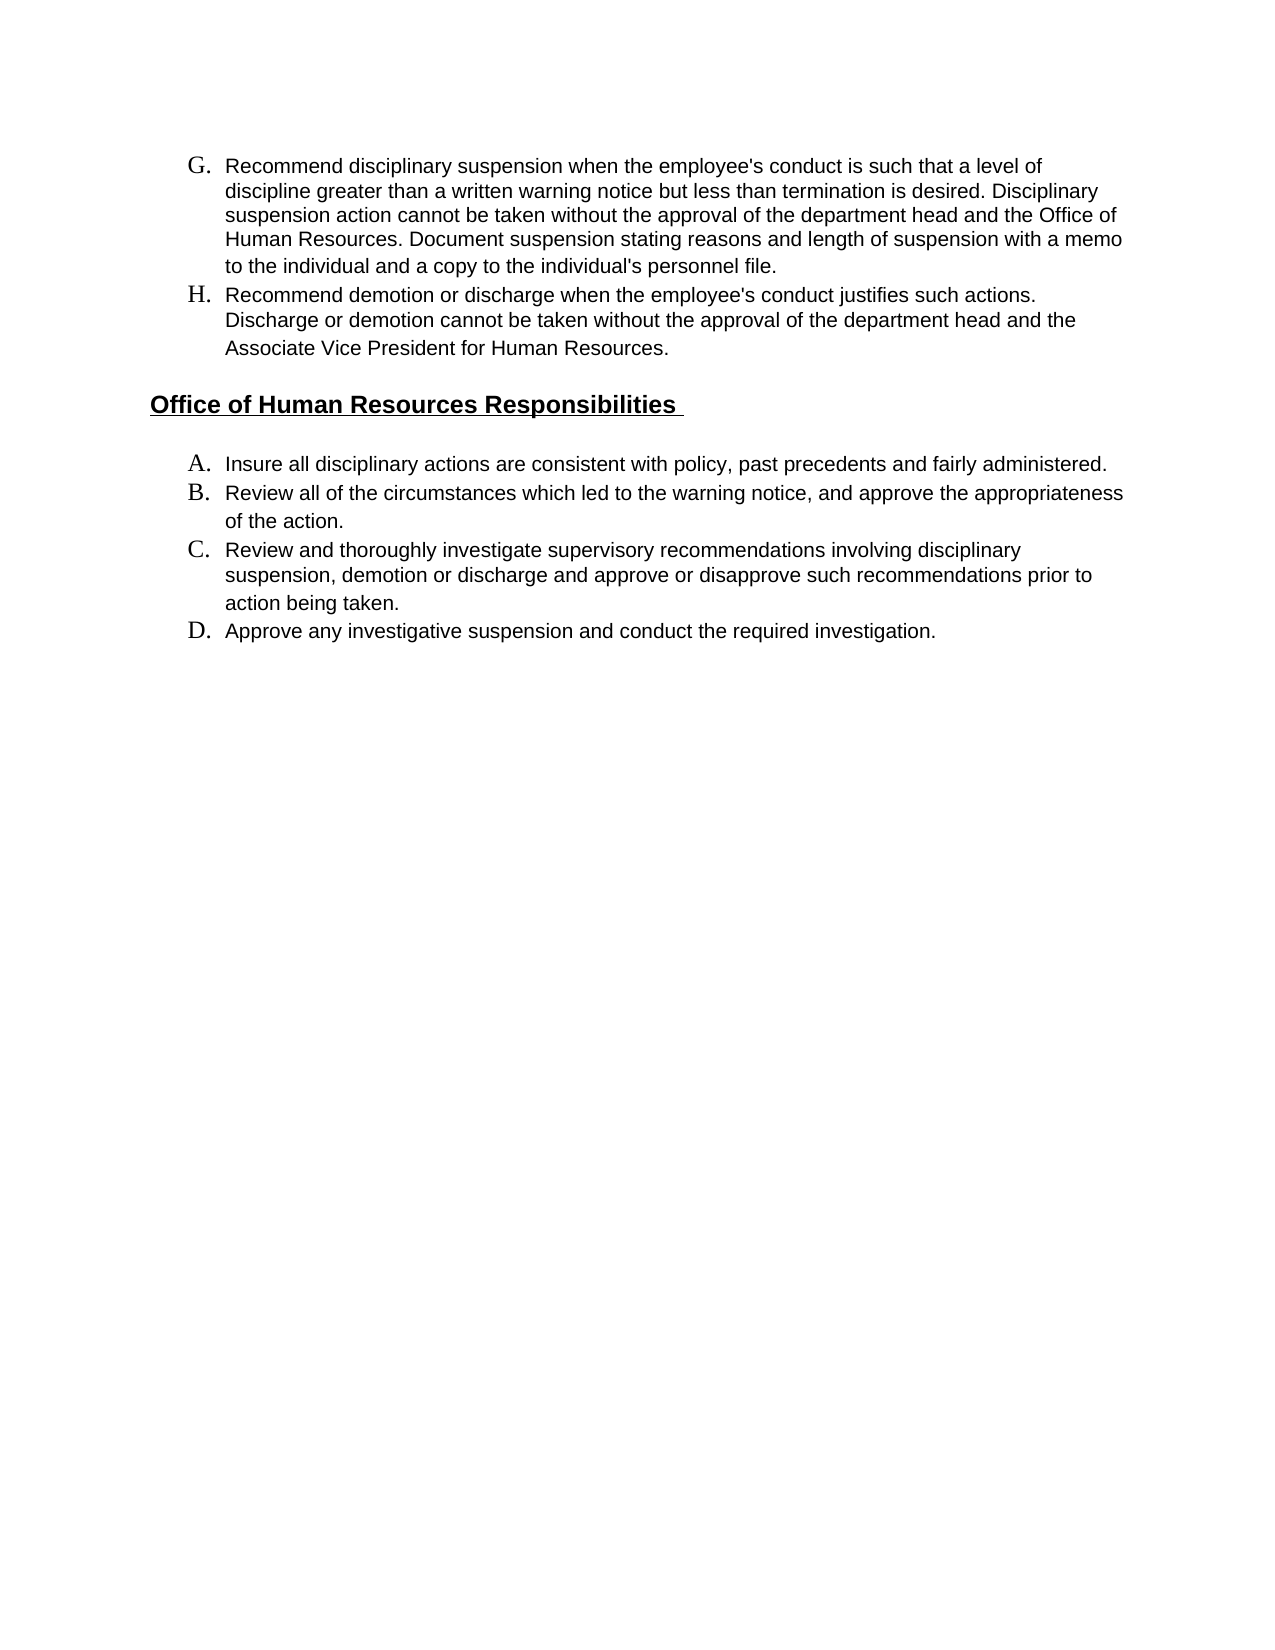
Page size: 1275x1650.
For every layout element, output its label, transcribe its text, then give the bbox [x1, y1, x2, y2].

list Recommend disciplinary suspension when the employee's conduct is such that a level of discipline greater than a written warning notice but less than termination is desired. Disciplinary suspension action cannot be taken without the approval of the department head and the Office of Human Resources. Document suspension stating reasons and length of suspension with a memo to the individual and a copy to the individual's personnel file. [187, 150, 1125, 279]
list Review and thoroughly investigate supervisory recommendations involving disciplinary suspension, demotion or discharge and approve or disapprove such recommendations prior to action being taken. [187, 534, 1125, 616]
text Office of Human Resources Responsibilities [150, 390, 1125, 419]
list Insure all disciplinary actions are consistent with policy, past precedents and fairly administered. [187, 448, 1125, 477]
list Review all of the circumstances which led to the warning notice, and approve the appropriateness of the action. [187, 477, 1125, 534]
list Approve any investigative suspension and conduct the required investigation. [187, 616, 1125, 644]
list Recommend demotion or discharge when the employee's conduct justifies such actions. Discharge or demotion cannot be taken without the approval of the department head and the Associate Vice President for Human Resources. [187, 279, 1125, 361]
